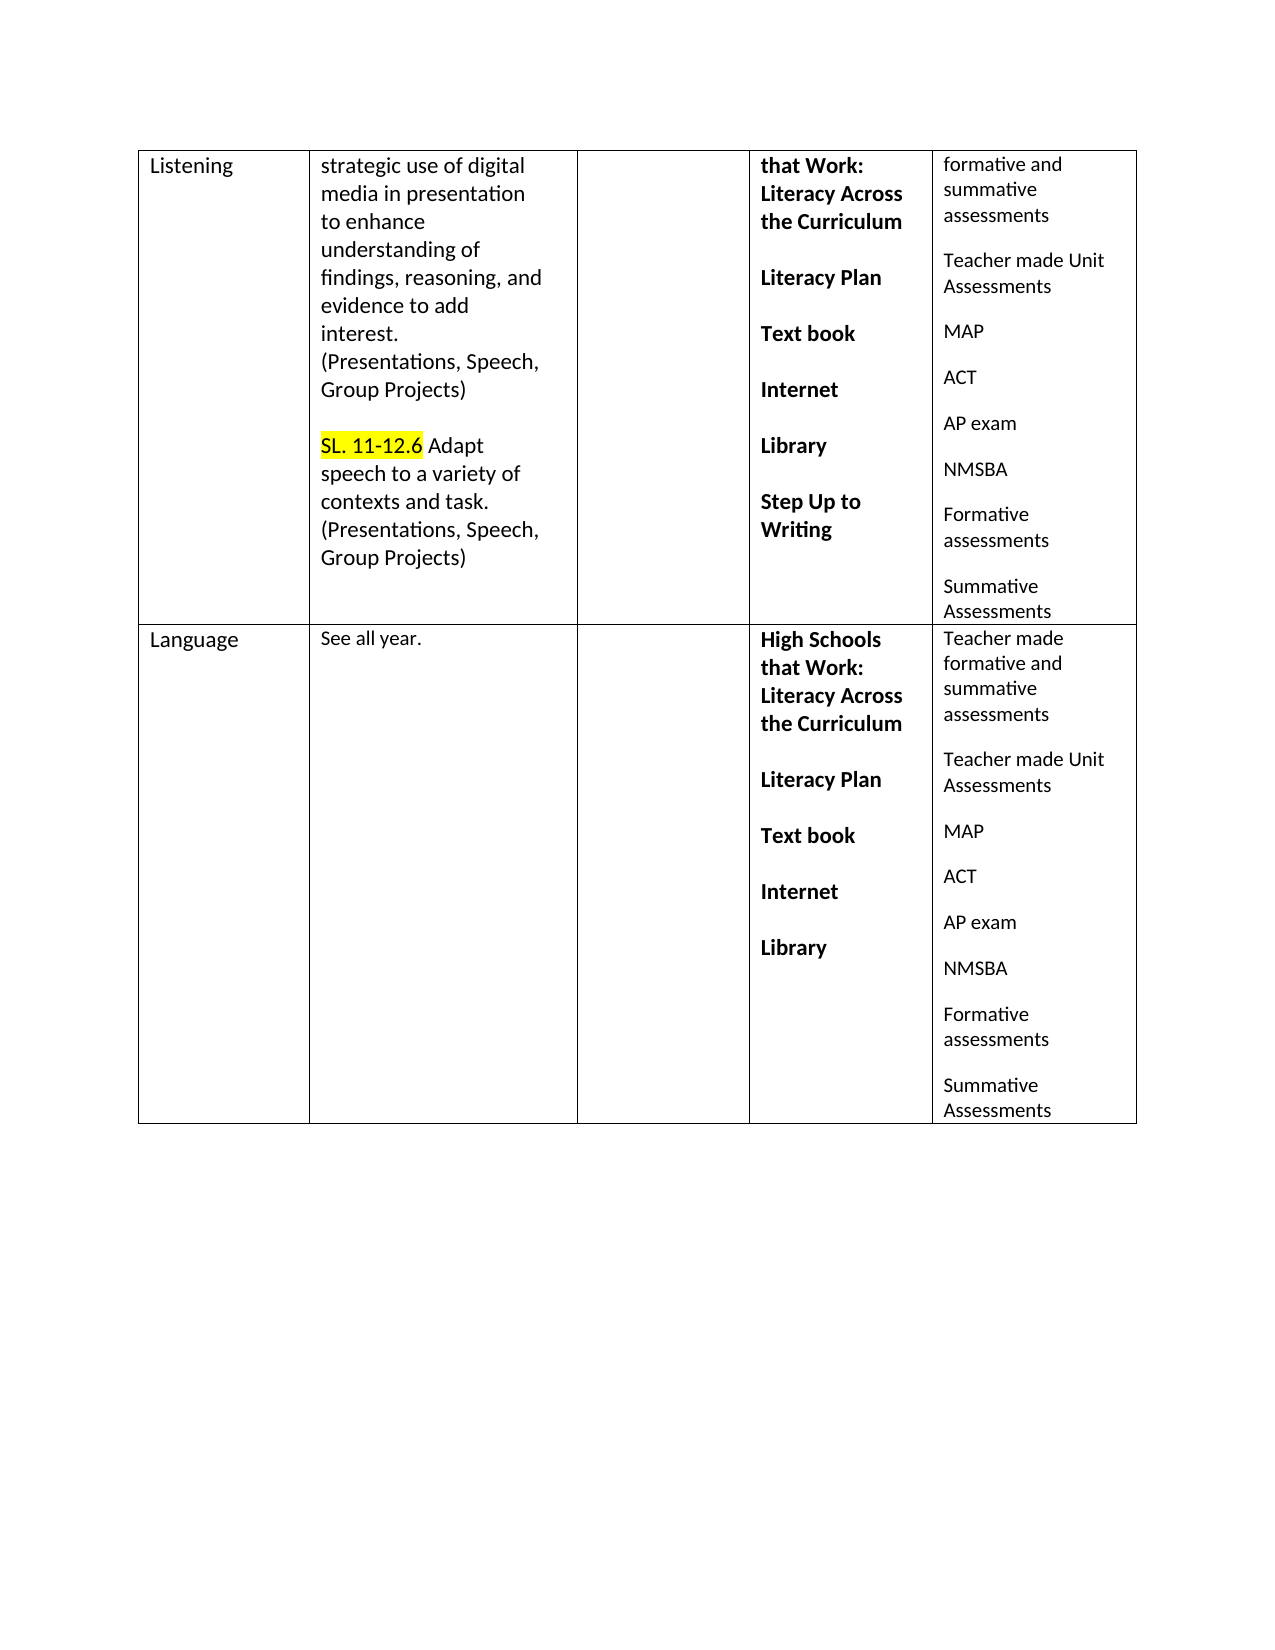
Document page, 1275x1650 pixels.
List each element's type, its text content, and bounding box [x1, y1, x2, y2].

table_cell Language [139, 625, 309, 1123]
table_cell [139, 151, 309, 624]
table_cell See all year. [310, 625, 577, 1123]
table_cell High Schools that Work: Literacy Across the Curriculum Literacy Plan Text book Internet Library [750, 625, 932, 1123]
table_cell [933, 151, 1136, 624]
table_cell [578, 625, 749, 1123]
table_cell [578, 151, 749, 624]
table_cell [750, 151, 932, 624]
